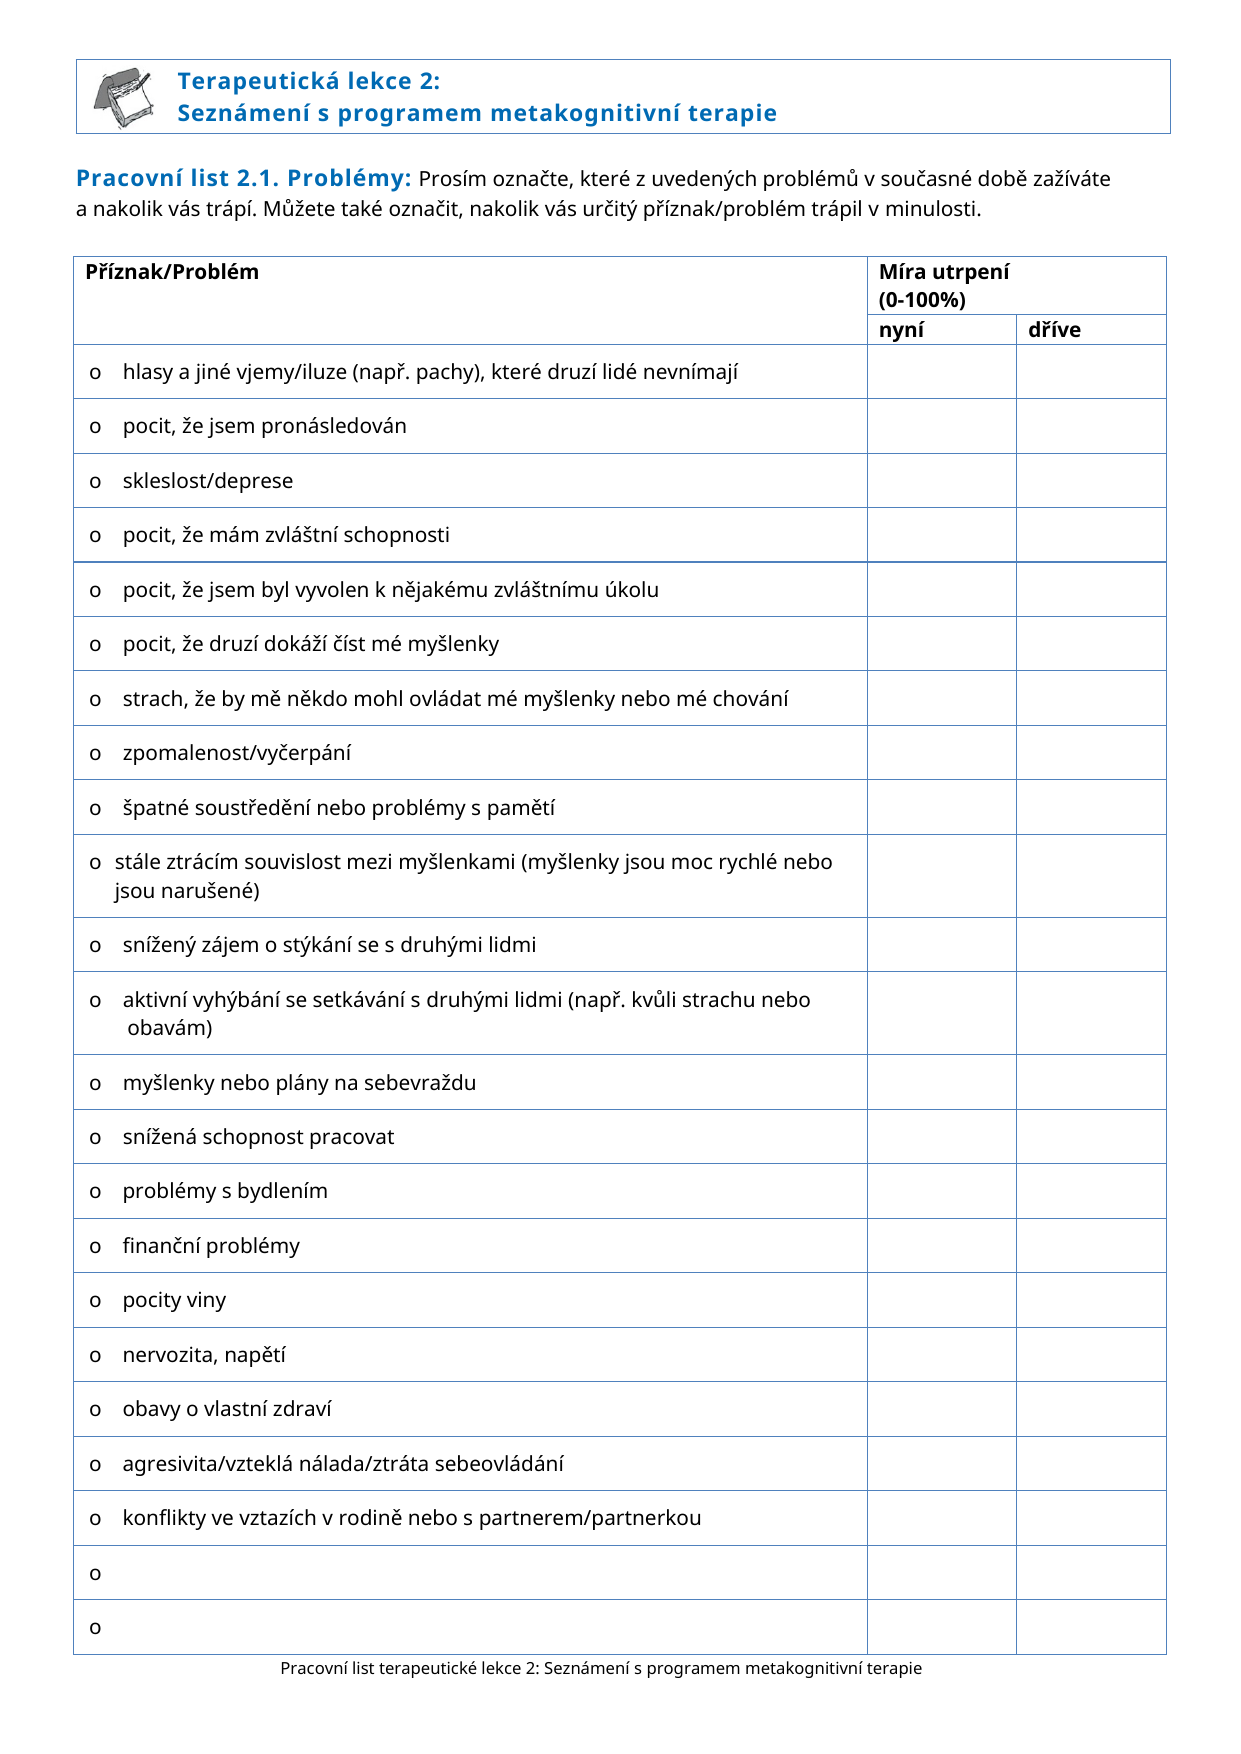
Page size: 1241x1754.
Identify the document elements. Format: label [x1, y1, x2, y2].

table_header [64, 59, 1176, 1654]
picture [91, 65, 156, 132]
